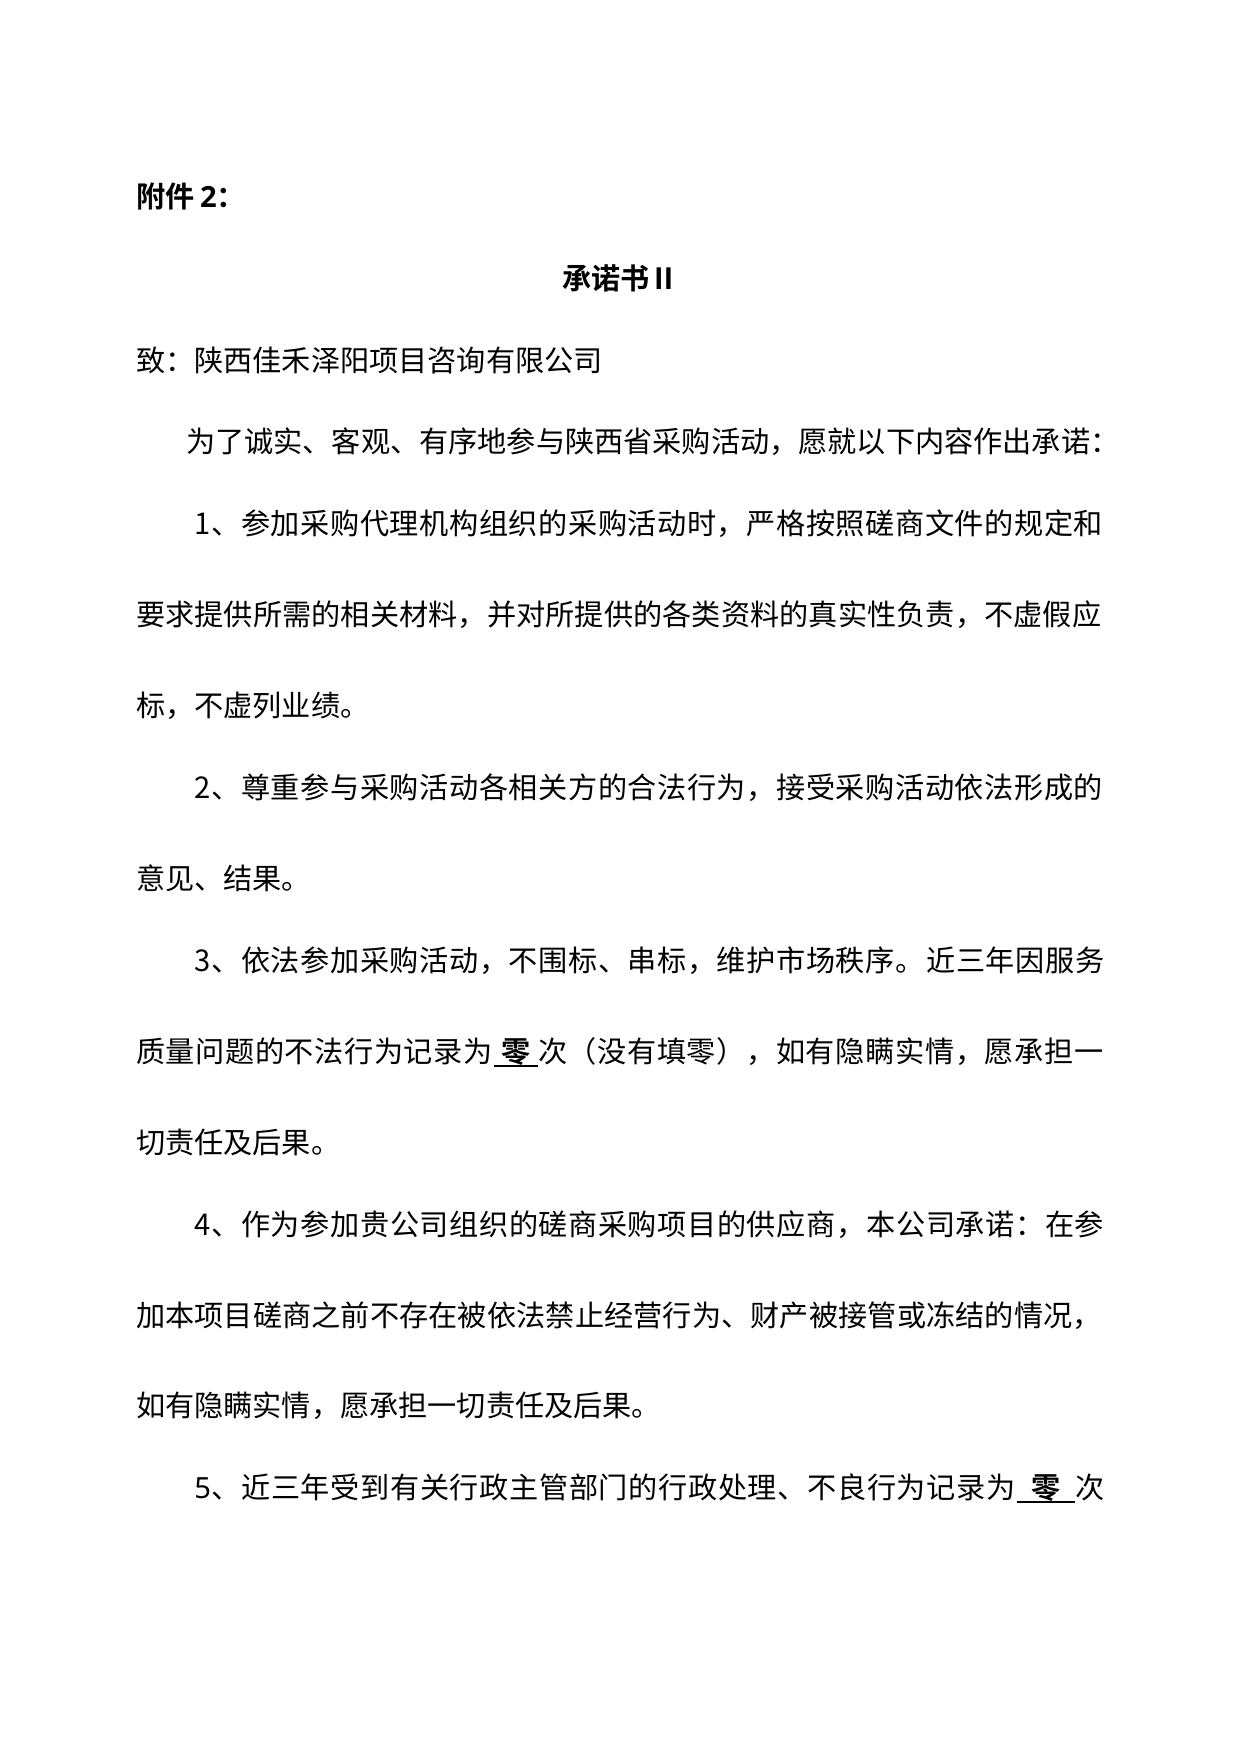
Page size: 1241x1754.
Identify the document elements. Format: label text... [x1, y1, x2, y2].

text 承诺书Ⅱ [136, 244, 1104, 309]
text 4、作为参加贵公司组织的磋商采购项目的供应商，本公司承诺：在参加本项目磋商之前不存在被依法禁止经营行为、财产被接管或冻结的情况，如有隐瞒实情，愿承担一切责任及后果。 [136, 1190, 1104, 1437]
text 为了诚实、客观、有序地参与陕西省采购活动，愿就以下内容作出承诺： [136, 408, 1104, 473]
text 附件2： [136, 162, 1104, 227]
text 2、尊重参与采购活动各相关方的合法行为，接受采购活动依法形成的意见、结果。 [136, 753, 1104, 909]
text 3、依法参加采购活动，不围标、串标，维护市场秩序。近三年因服务质量问题的不法行为记录为 零 次（没有填零），如有隐瞒实情，愿承担一切责任及后果。 [136, 926, 1104, 1173]
text 致：陕西佳禾泽阳项目咨询有限公司 [136, 326, 1104, 391]
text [136, 1453, 1104, 1518]
text 1、参加采购代理机构组织的采购活动时，严格按照磋商文件的规定和要求提供所需的相关材料，并对所提供的各类资料的真实性负责，不虚假应标，不虚列业绩。 [136, 489, 1104, 736]
